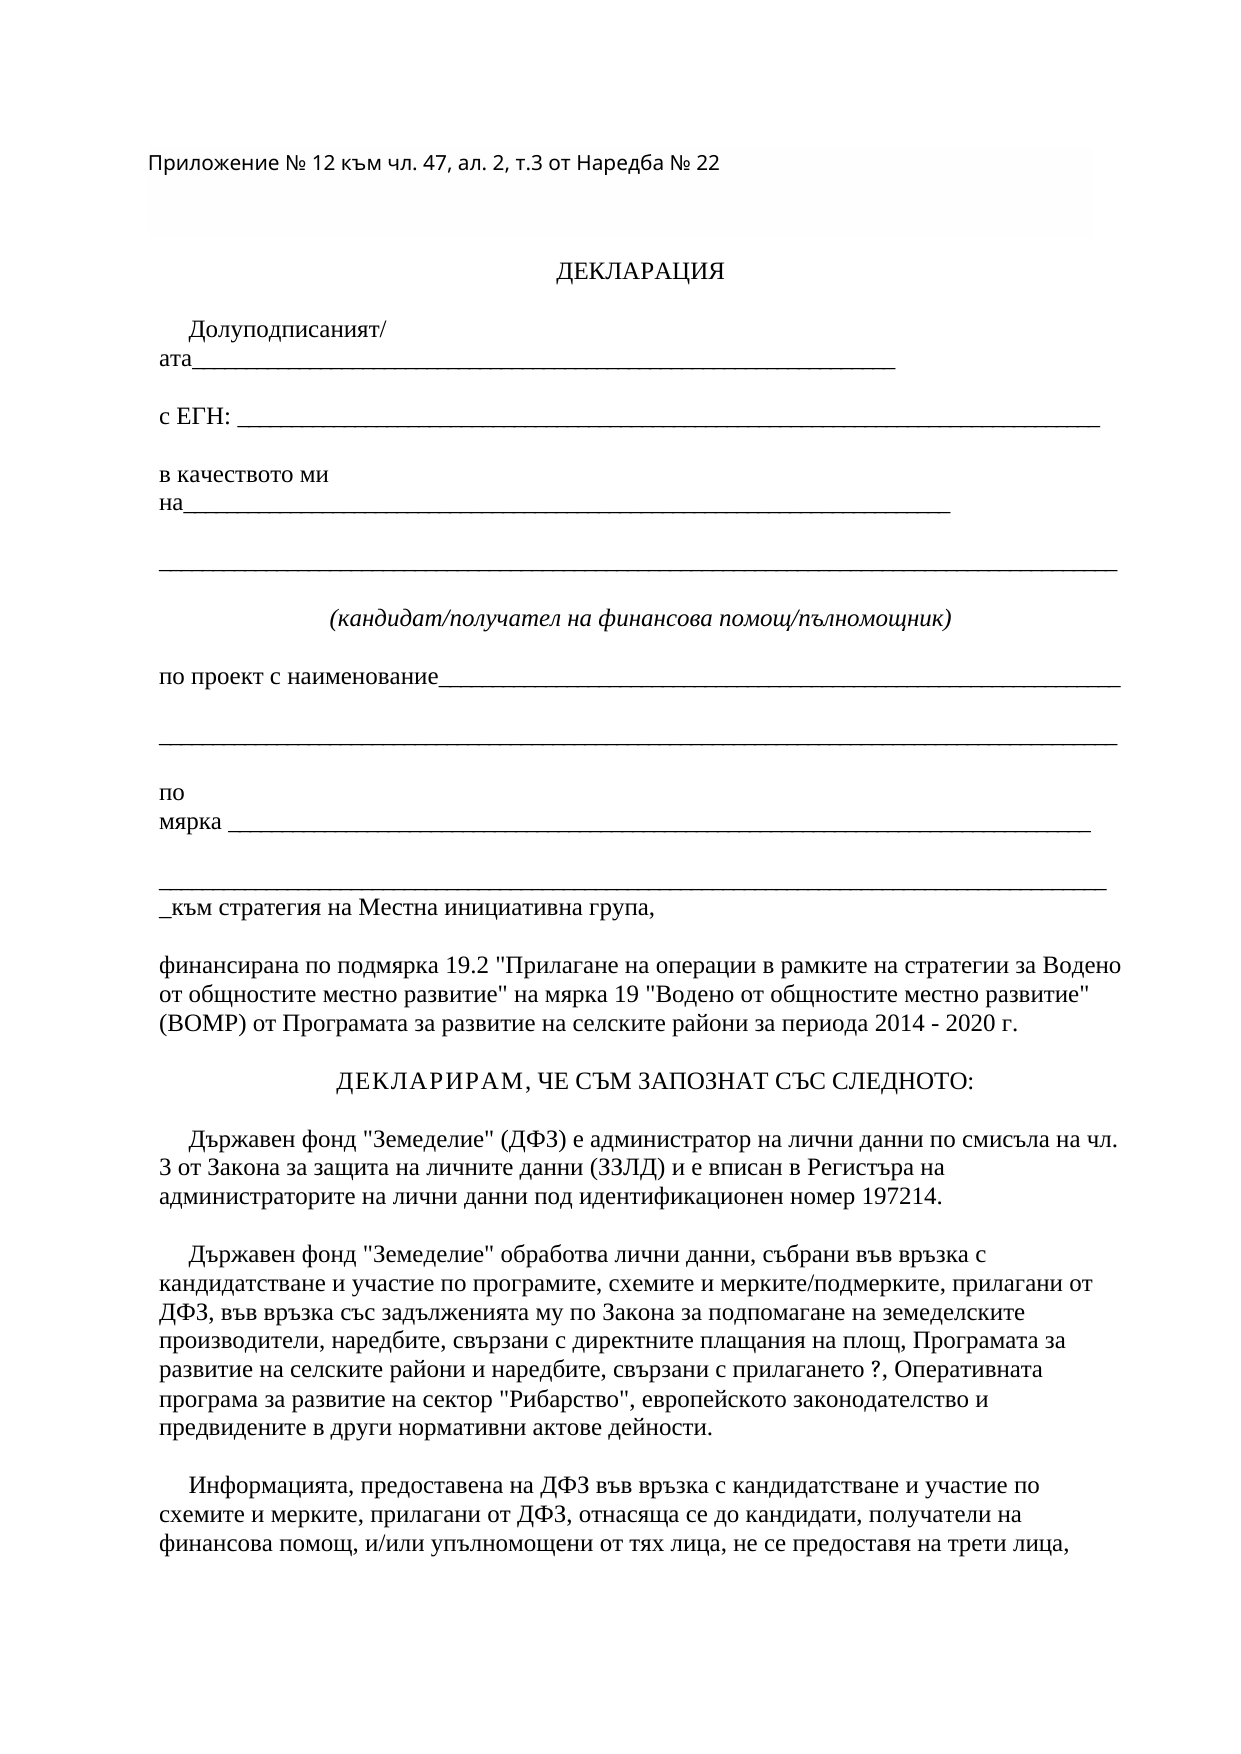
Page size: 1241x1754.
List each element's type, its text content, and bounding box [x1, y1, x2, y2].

text Приложение № 12 към чл. 47, ал. 2, т.3 от Наредба № 22 [148, 148, 1093, 176]
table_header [148, 239, 1133, 1557]
